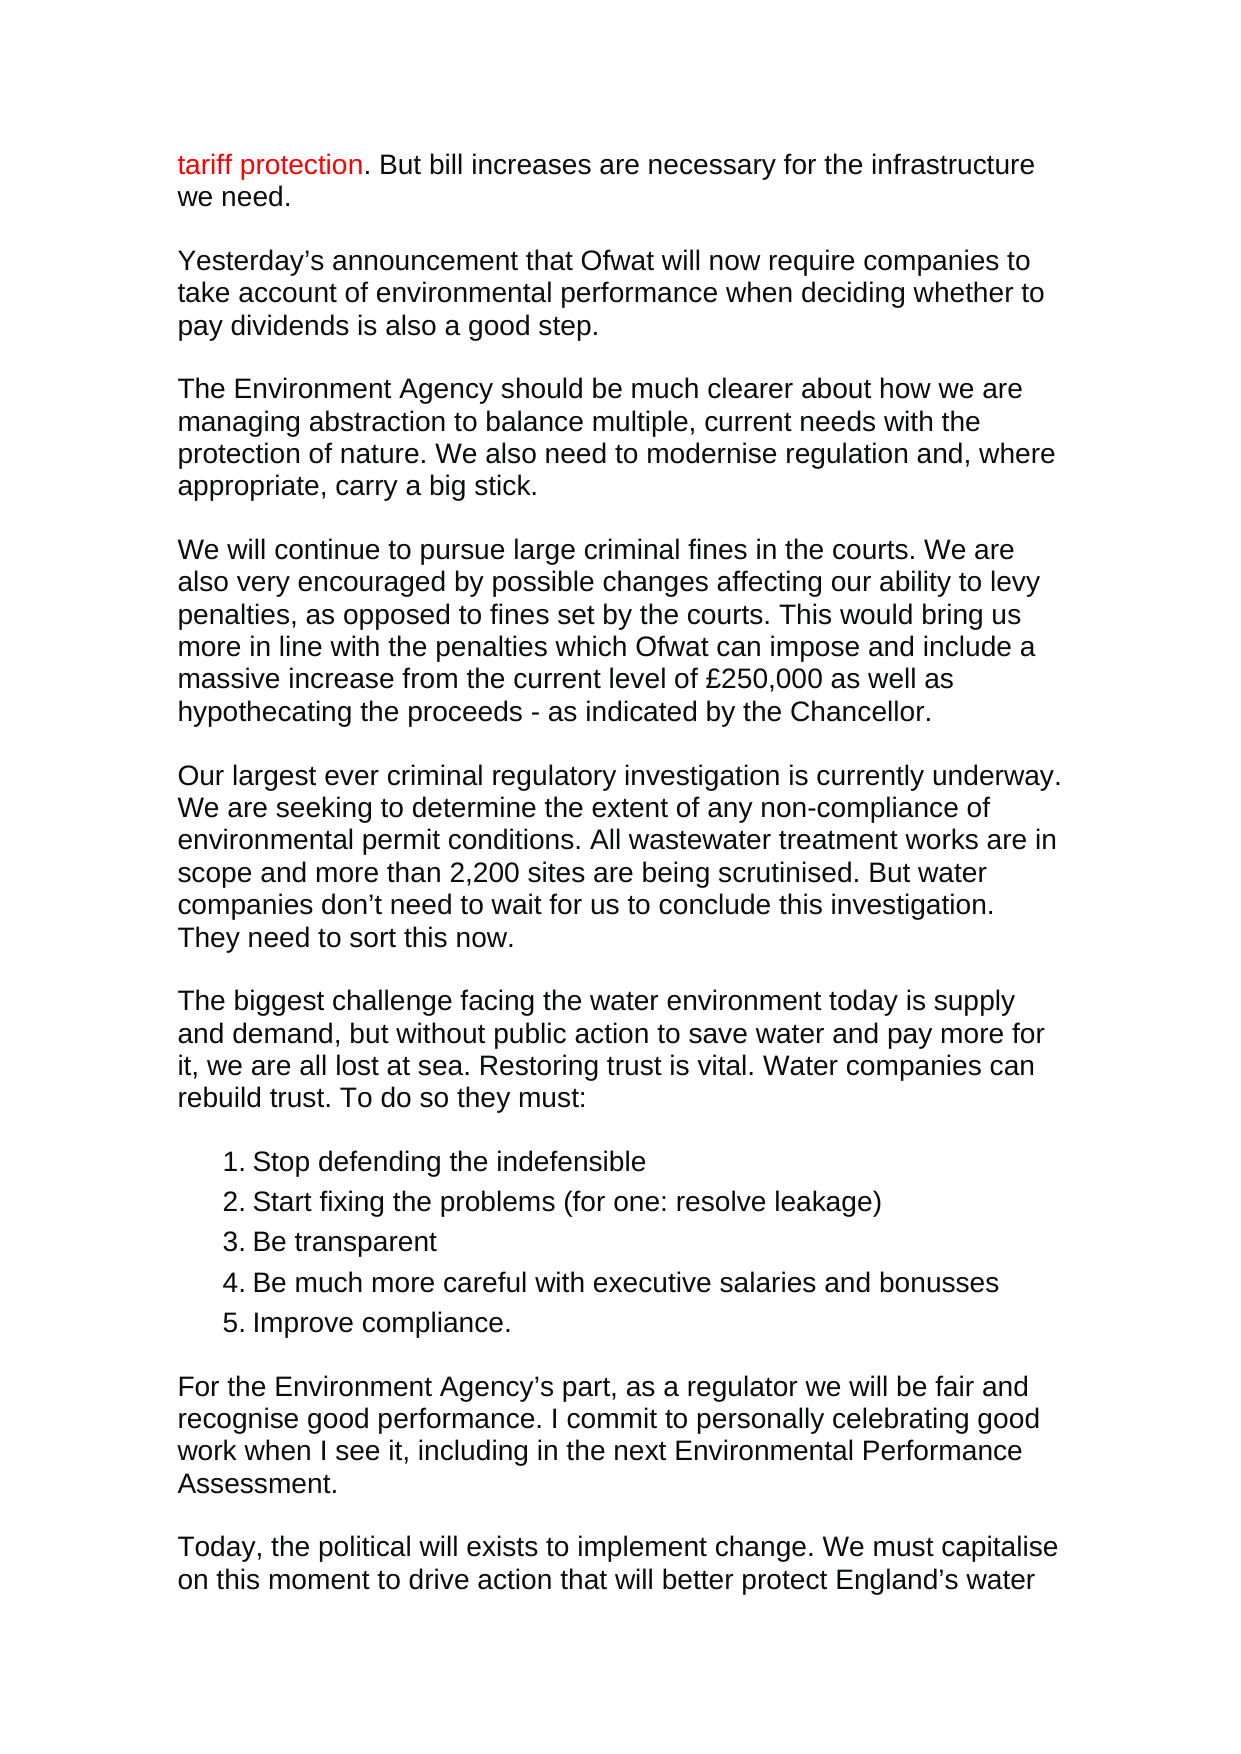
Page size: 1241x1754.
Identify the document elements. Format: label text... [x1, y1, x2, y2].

text The Environment Agency should be much clearer about how we are managing abstraction to balance multiple, current needs with the protection of nature. We also need to modernise regulation and, where appropriate, carry a big stick. [177, 372, 1063, 502]
text Yesterday’s announcement that Ofwat will now require companies to take account of environmental performance when deciding whether to pay dividends is also a good step. [177, 244, 1063, 341]
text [177, 148, 1063, 212]
list Improve compliance. [222, 1306, 1063, 1338]
list Stop defending the indefensible [222, 1145, 1063, 1177]
text For the Environment Agency’s part, as a regulator we will be fair and recognise good performance. I commit to personally celebrating good work when I see it, including in the next Environmental Performance Assessment. [177, 1369, 1063, 1499]
text The biggest challenge facing the water environment today is supply and demand, but without public action to save water and pay more for it, we are all lost at sea. Restoring trust is vital. Water companies can rebuild trust. To do so they must: [177, 984, 1063, 1114]
list Start fixing the problems (for one: resolve leakage) [222, 1185, 1063, 1218]
list Be much more careful with executive salaries and bonusses [222, 1266, 1063, 1298]
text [177, 1530, 1063, 1595]
text We will continue to pursue large criminal fines in the courts. We are also very encouraged by possible changes affecting our ability to levy penalties, as opposed to fines set by the courts. This would bring us more in line with the penalties which Ofwat can impose and include a massive increase from the current level of £250,000 as well as hypothecating the proceeds - as indicated by the Chancellor. [177, 533, 1063, 727]
list Be transparent [222, 1225, 1063, 1258]
text Our largest ever criminal regulatory investigation is currently underway. We are seeking to determine the extent of any non-compliance of environmental permit conditions. All wastewater treatment works are in scope and more than 2,200 sites are being scrutinised. But water companies don’t need to wait for us to conclude this investigation. They need to sort this now. [177, 758, 1063, 953]
